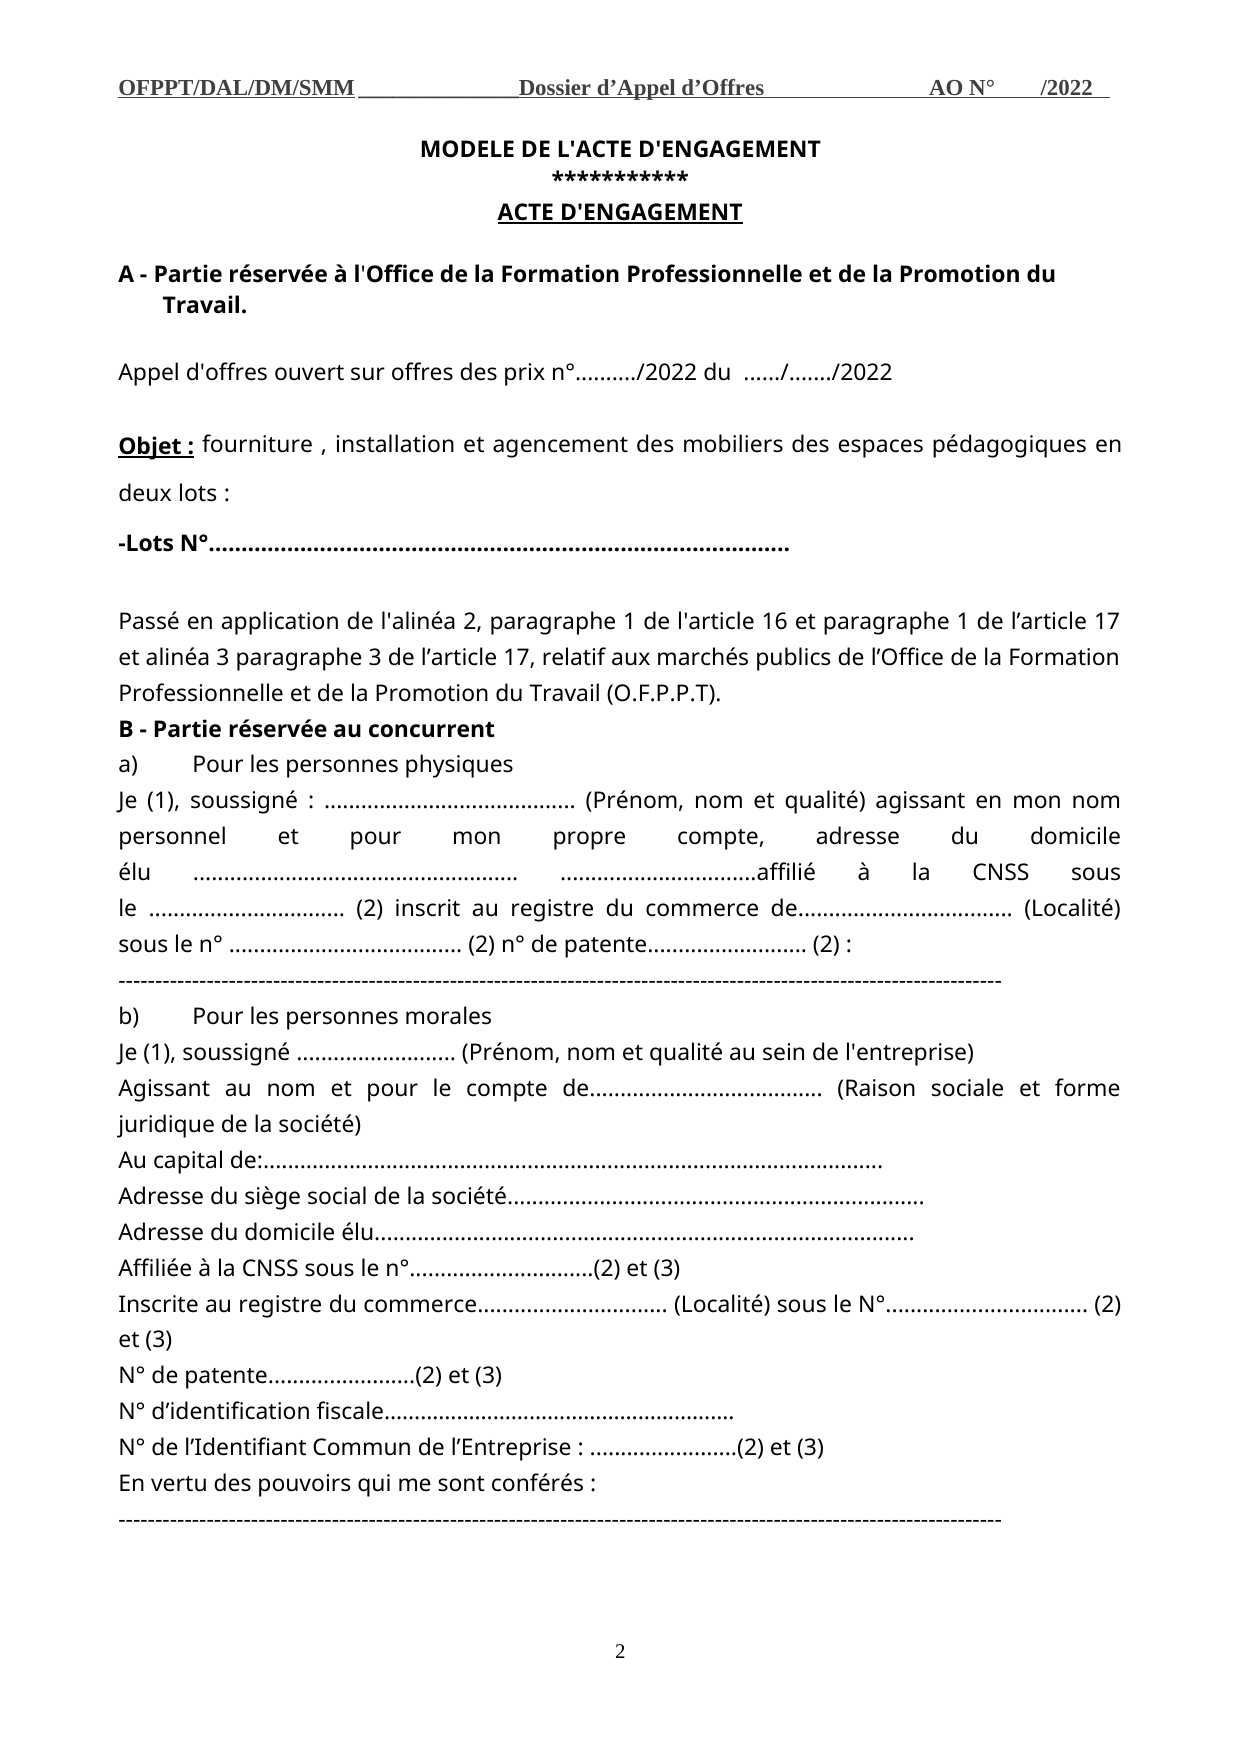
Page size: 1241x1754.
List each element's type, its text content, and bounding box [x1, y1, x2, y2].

text Objet : fourniture , installation et agencement des mobiliers des espaces pédagogiques en deux lots : [118, 428, 1122, 510]
text B - Partie réservée au concurrent [118, 712, 1122, 744]
text *********** [118, 164, 1122, 195]
text Inscrite au registre du commerce............................... (Localité) sous le N°................................. (2) et (3) [118, 1287, 1122, 1355]
text Passé en application de l'alinéa 2, paragraphe 1 de l'article 16 et paragraphe 1 de l’article 17 et alinéa 3 paragraphe 3 de l’article 17, relatif aux marchés publics de l’Office de la Formation Professionnelle et de la Promotion du Travail (O.F.P.P.T). [118, 605, 1122, 708]
text Adresse du domicile élu........................................................................................ [118, 1216, 1122, 1247]
text a) Pour les personnes physiques [118, 748, 1122, 780]
text Je (1), soussigné .......................... (Prénom, nom et qualité au sein de l'entreprise) [118, 1036, 1122, 1067]
text MODELE DE L'ACTE D'ENGAGEMENT [118, 133, 1122, 164]
text A - Partie réservée à l'Office de la Formation Professionnelle et de la Promotion du Travail. [118, 258, 1122, 320]
text b) Pour les personnes morales [118, 1000, 1122, 1031]
text Adresse du siège social de la société.................................................................... [118, 1180, 1122, 1211]
text ------------------------------------------------------------------------------------------------------------------------ [118, 964, 1122, 995]
text Affiliée à la CNSS sous le n°..............................(2) et (3) [118, 1252, 1122, 1283]
text Agissant au nom et pour le compte de...................................... (Raison sociale et forme juridique de la société) [118, 1072, 1122, 1139]
subtitle ACTE D'ENGAGEMENT [118, 195, 1122, 227]
text N° d’identification fiscale…………………………………………………. [118, 1395, 1122, 1427]
text Je (1), soussigné : ......................................... (Prénom, nom et qualité) agissant en mon nom personnel et pour mon propre compte, adresse du domicile élu ..................................................... ................................affilié à la CNSS sous le ................................ (2) inscrit au registre du commerce de................................... (Localité) sous le n° ...................................... (2) n° de patente.......................... (2) : [118, 784, 1122, 959]
text N° de patente........................(2) et (3) [118, 1359, 1122, 1391]
text Au capital de:..................................................................................................... [118, 1144, 1122, 1175]
text En vertu des pouvoirs qui me sont conférés : [118, 1467, 1122, 1498]
text N° de l’Identifiant Commun de l’Entreprise : ........................(2) et (3) [118, 1431, 1122, 1462]
text -Lots N°…………………………………………………………………………….. [118, 527, 1122, 558]
text ------------------------------------------------------------------------------------------------------------------------ [118, 1503, 1122, 1534]
text Appel d'offres ouvert sur offres des prix n°........../2022 du ....../......./2022 [118, 356, 1122, 388]
